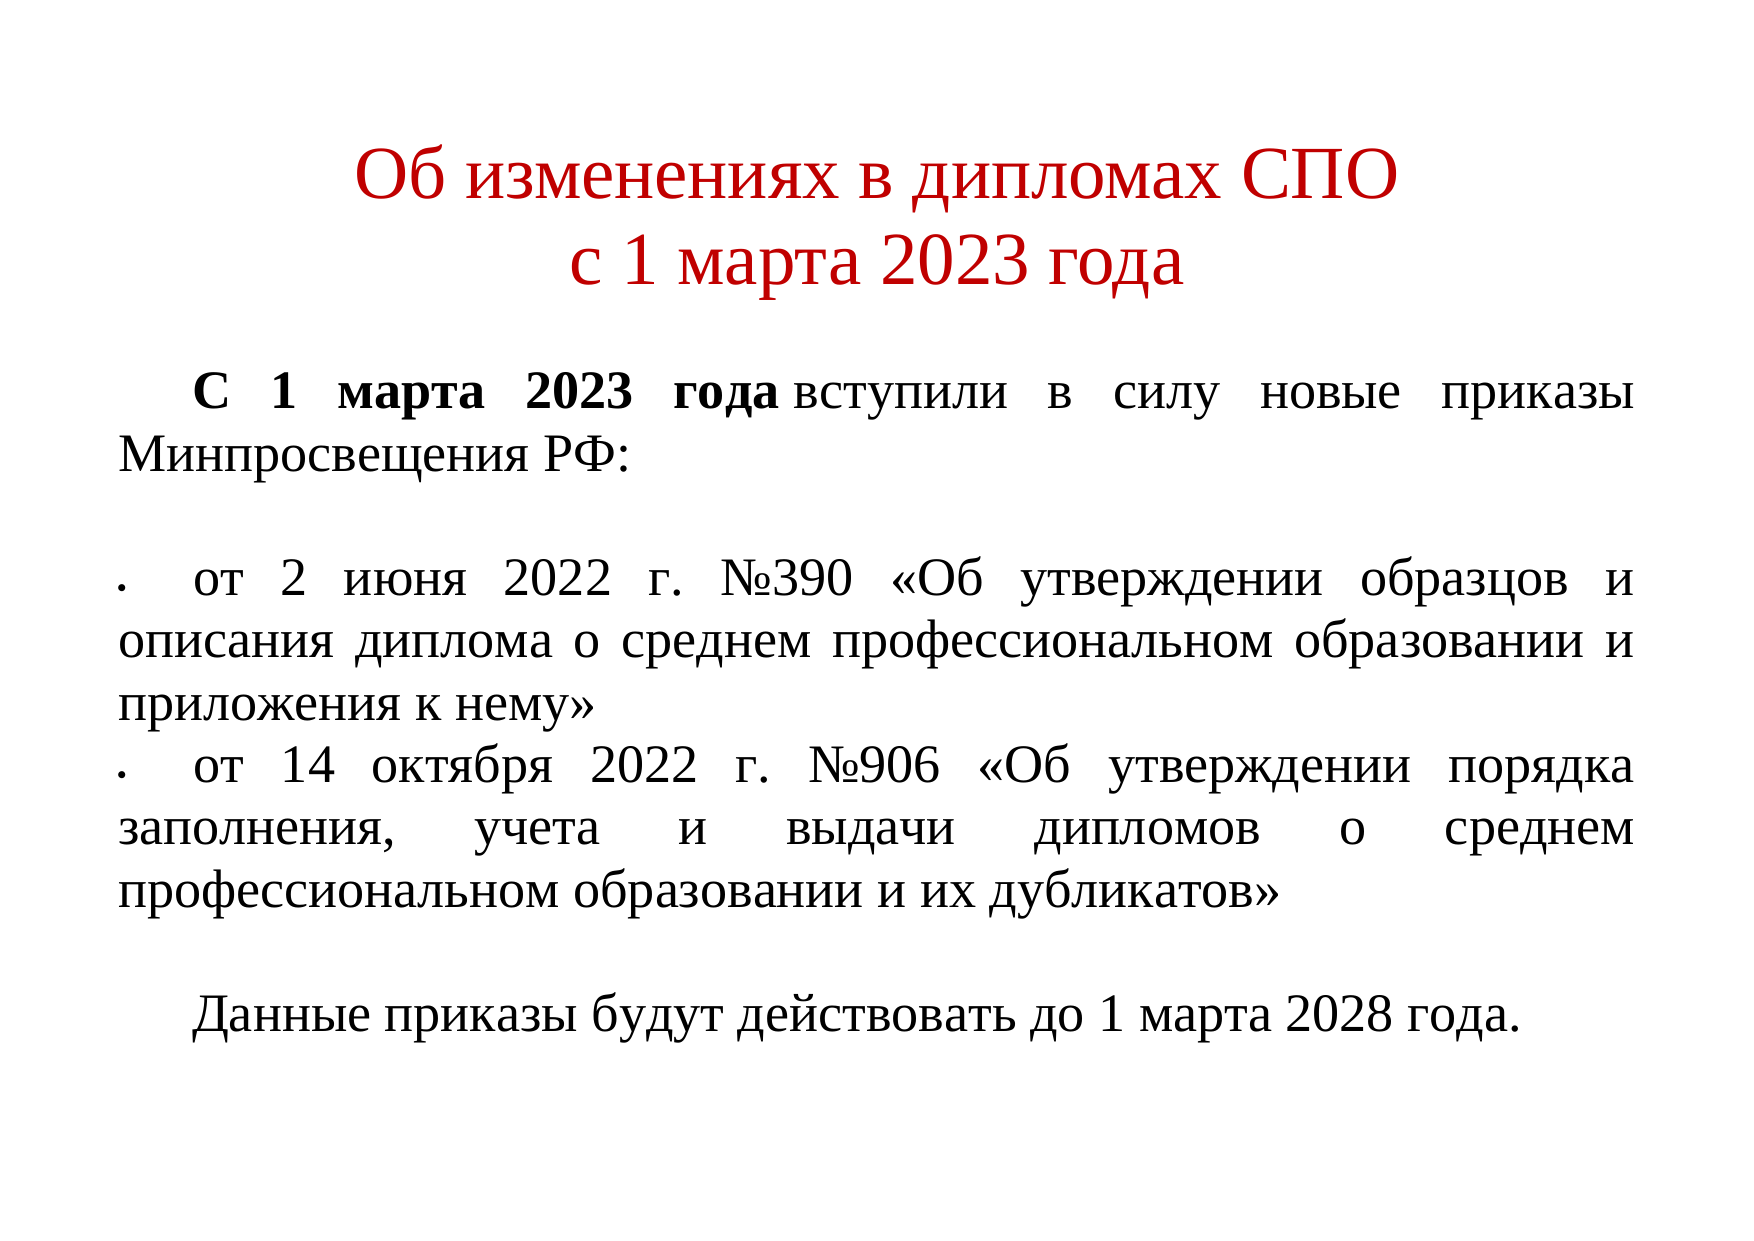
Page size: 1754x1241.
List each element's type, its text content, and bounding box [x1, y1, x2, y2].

text Данные приказы будут действовать до 1 марта 2028 года. [118, 981, 1636, 1043]
text Об изменениях в дипломах СПО [118, 128, 1636, 214]
list от 2 июня 2022 г. №390 «Об утверждении образцов и описания диплома о среднем профессиональном образовании и приложения к нему» [118, 545, 1636, 732]
text с 1 марта 2023 года [118, 214, 1636, 301]
list от 14 октября 2022 г. №906 «Об утверждении порядка заполнения, учета и выдачи дипломов о среднем профессиональном образовании и их дубликатов» [118, 732, 1636, 919]
text С 1 марта 2023 года вступили в силу новые приказы Минпросвещения РФ: [118, 358, 1636, 483]
